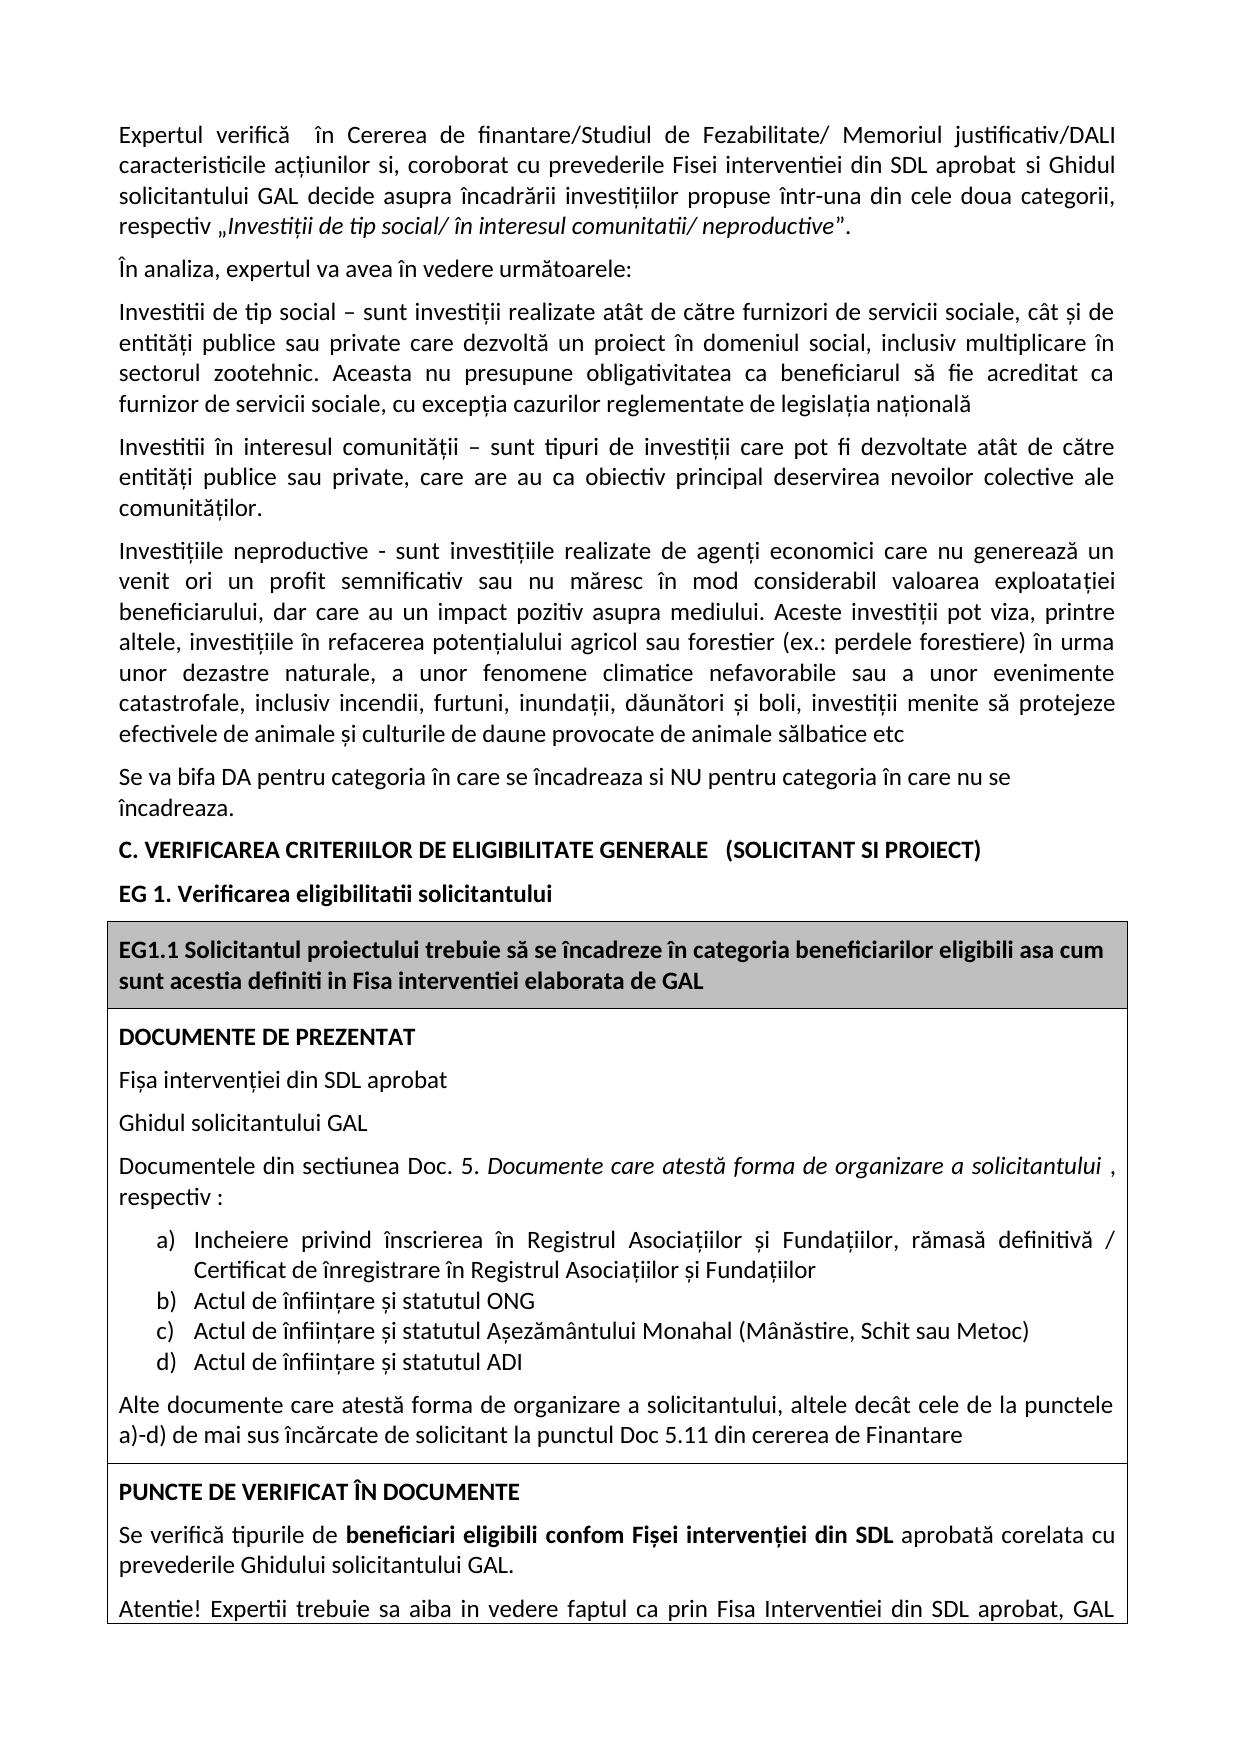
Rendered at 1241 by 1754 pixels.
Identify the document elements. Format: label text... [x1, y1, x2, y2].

text C. VERIFICAREA CRITERIILOR DE ELIGIBILITATE GENERALE (SOLICITANT SI PROIECT) [119, 835, 1116, 865]
text Se va bifa DA pentru categoria în care se încadreaza si NU pentru categoria în care nu se încadreaza. [119, 761, 1116, 822]
text Investițiile neproductive - sunt investițiile realizate de agenți economici care nu generează un venit ori un profit semnificativ sau nu măresc în mod considerabil valoarea exploatației beneficiarului, dar care au un impact pozitiv asupra mediului. Aceste investiții pot viza, printre altele, investițiile în refacerea potențialului agricol sau forestier (ex.: perdele forestiere) în urma unor dezastre naturale, a unor fenomene climatice nefavorabile sau a unor evenimente catastrofale, inclusiv incendii, furtuni, inundații, dăunători și boli, investiții menite să protejeze efectivele de animale și culturile de daune provocate de animale sălbatice etc [119, 535, 1116, 749]
table_header EG1.1 Solicitantul proiectului trebuie să se încadreze în categoria beneficiarilor eligibili asa cum sunt acestia definiti in Fisa interventiei elaborata de GAL [108, 922, 1127, 1008]
text În analiza, expertul va avea în vedere următoarele: [119, 253, 1116, 284]
text EG 1. Verificarea eligibilitatii solicitantului [119, 878, 1116, 908]
text Investitii în interesul comunității – sunt tipuri de investiții care pot fi dezvoltate atât de către entități publice sau private, care are au ca obiectiv principal deservirea nevoilor colective ale comunităților. [119, 431, 1116, 522]
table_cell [108, 1464, 1127, 1623]
table_cell DOCUMENTE DE PREZENTAT Fișa intervenţiei din SDL aprobat Ghidul solicitantului GAL Documentele din sectiunea Doc. 5. Documente care atestă forma de organizare a solicitantului , respectiv : Incheiere privind înscrierea în Registrul Asociațiilor și Fundațiilor, rămasă definitivă / Certificat de înregistrare în Registrul Asociațiilor și Fundațiilor Actul de înfiinţare şi statutul ONG Actul de înfiinţare şi statutul Aşezământului Monahal (Mânăstire, Schit sau Metoc) Actul de înfiinţare şi statutul ADI Alte documente care atestă forma de organizare a solicitantului, altele decât cele de la punctele a)-d) de mai sus încărcate de solicitant la punctul Doc 5.11 din cererea de Finantare [108, 1009, 1127, 1463]
text Investitii de tip social – sunt investiții realizate atât de către furnizori de servicii sociale, cât și de entități publice sau private care dezvoltă un proiect în domeniul social, inclusiv multiplicare în sectorul zootehnic. Aceasta nu presupune obligativitatea ca beneficiarul să fie acreditat ca furnizor de servicii sociale, cu excepția cazurilor reglementate de legislația națională [119, 296, 1116, 418]
text Expertul verifică în Cererea de finantare/Studiul de Fezabilitate/ Memoriul justificativ/DALI caracteristicile acțiunilor si, coroborat cu prevederile Fisei interventiei din SDL aprobat si Ghidul solicitantului GAL decide asupra încadrării investițiilor propuse într-una din cele doua categorii, respectiv „Investiții de tip social/ în interesul comunitatii/ neproductive”. [119, 119, 1116, 241]
